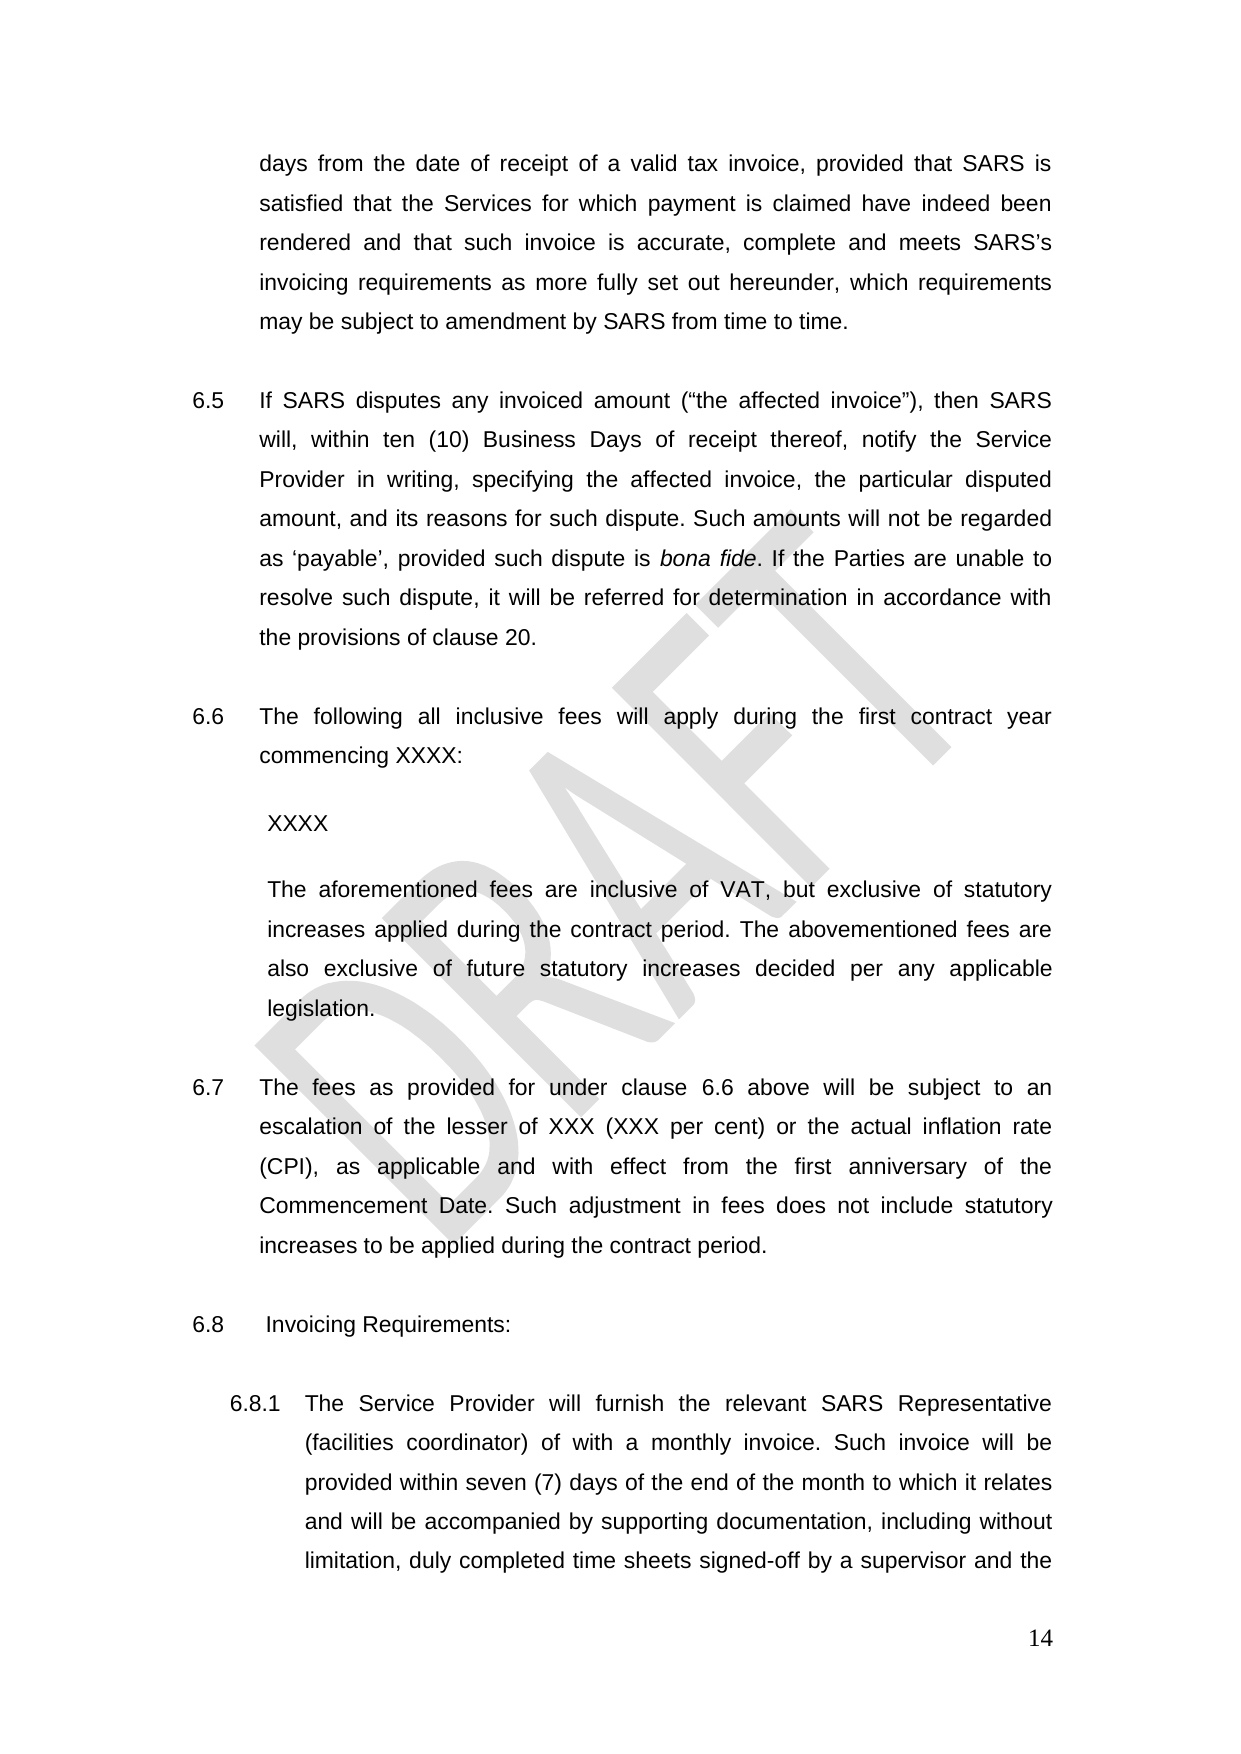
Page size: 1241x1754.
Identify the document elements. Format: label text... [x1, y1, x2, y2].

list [229, 1389, 1053, 1574]
list The following all inclusive fees will apply during the first contract year commencing XXXX: [192, 703, 1053, 768]
text The aforementioned fees are inclusive of VAT, but exclusive of statutory increases applied during the contract period. The abovementioned fees are also exclusive of future statutory increases decided per any applicable legislation. [267, 876, 1053, 1021]
list The fees as provided for under clause 6.6 above will be subject to an escalation of the lesser of XXX (XXX per cent) or the actual inflation rate (CPI), as applicable and with effect from the first anniversary of the Commencement Date. Such adjustment in fees does not include statutory increases to be applied during the contract period. [192, 1074, 1053, 1258]
list If SARS disputes any invoiced amount (“the affected invoice”), then SARS will, within ten (10) Business Days of receipt thereof, notify the Service Provider in writing, specifying the affected invoice, the particular disputed amount, and its reasons for such dispute. Such amounts will not be regarded as ‘payable’, provided such dispute is bona fide. If the Parties are unable to resolve such dispute, it will be referred for determination in accordance with the provisions of clause 20. [192, 387, 1053, 650]
list Invoicing Requirements: [192, 1311, 1053, 1337]
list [192, 150, 1053, 334]
list XXXX [267, 810, 1053, 837]
